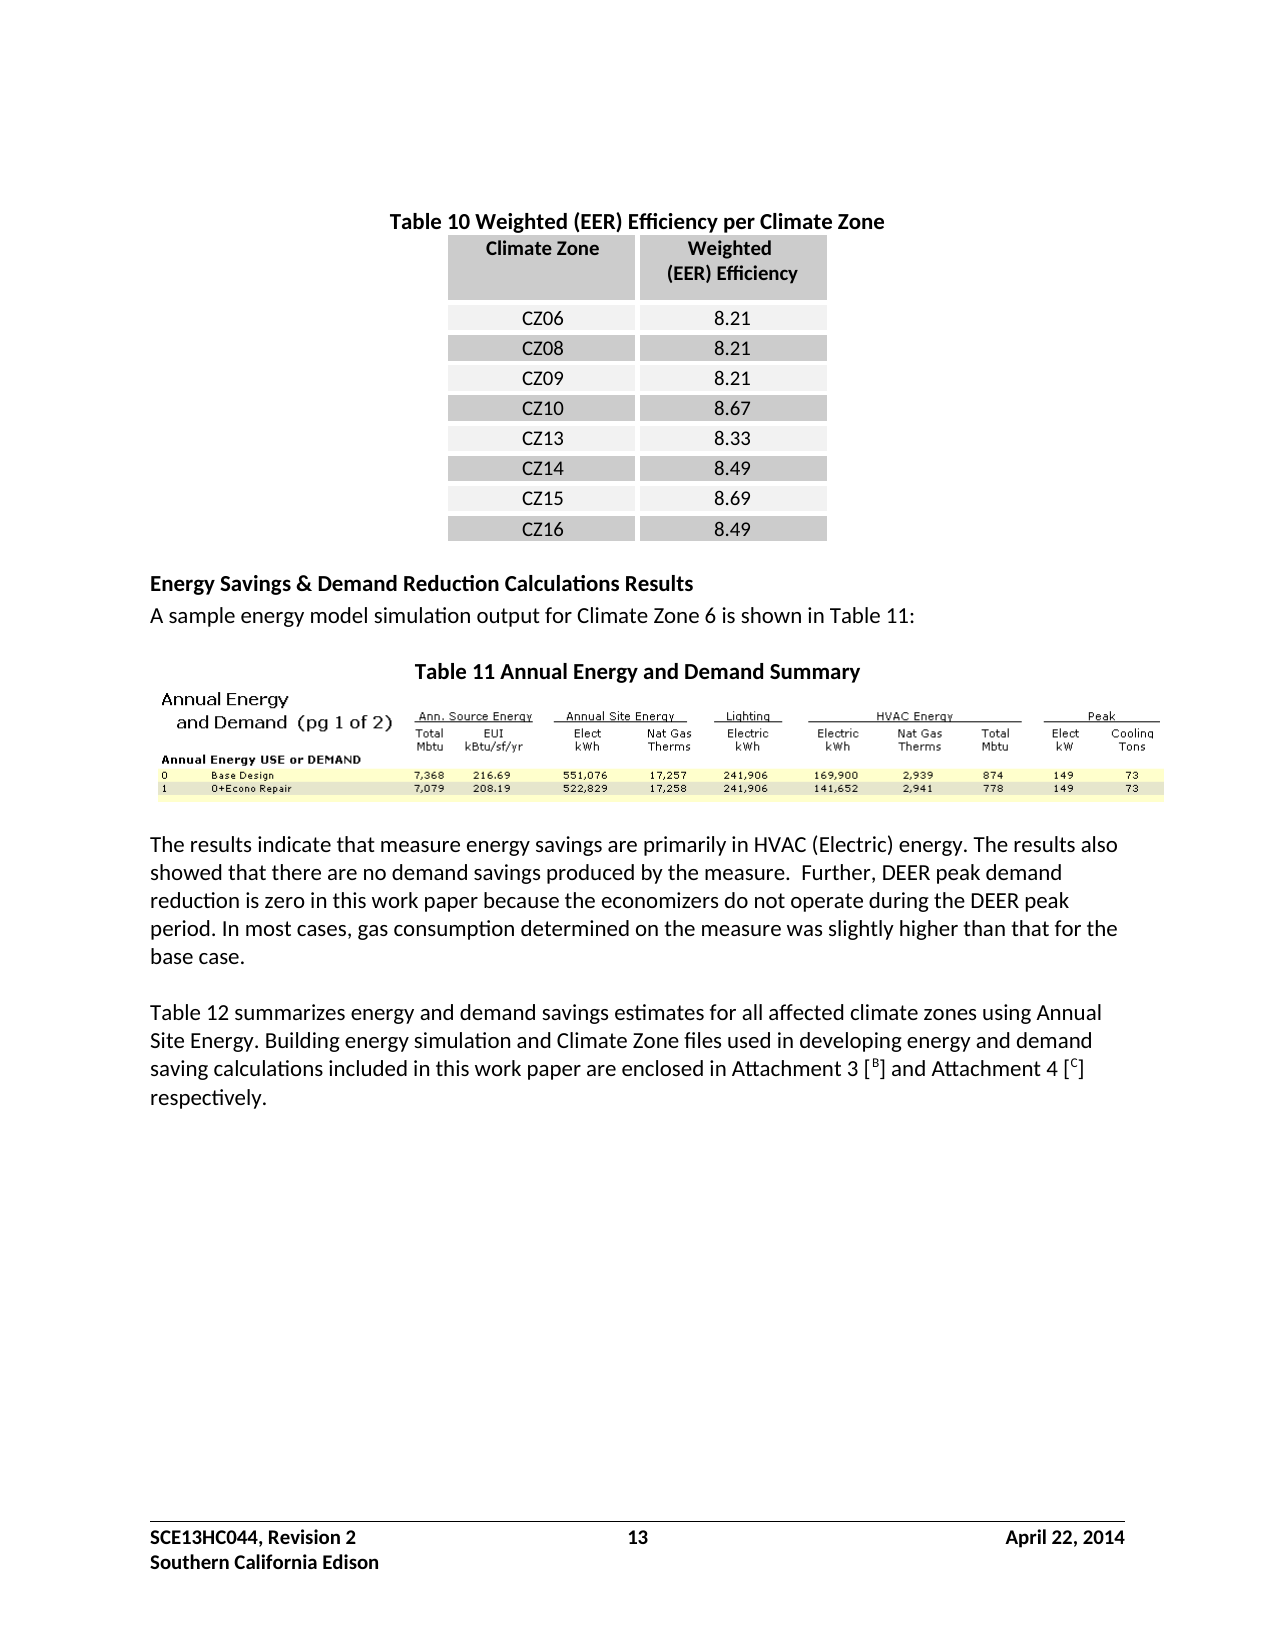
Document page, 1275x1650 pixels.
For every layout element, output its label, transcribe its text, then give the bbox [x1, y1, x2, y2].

table_cell 8.69 [640, 486, 827, 511]
table_cell CZ15 [448, 486, 635, 511]
table_cell 8.67 [640, 395, 827, 421]
text Table 11 Annual Energy and Demand Summary [150, 657, 1125, 685]
table_cell CZ16 [448, 516, 635, 541]
table_cell 8.49 [640, 516, 827, 541]
text Table 10 Weighted (EER) Efficiency per Climate Zone [150, 207, 1125, 235]
table_cell 8.33 [640, 426, 827, 451]
text The results indicate that measure energy savings are primarily in HVAC (Electric) energy. The results also showed that there are no demand savings produced by the measure. Further, DEER peak demand reduction is zero in this work paper because the economizers do not operate during the DEER peak period. In most cases, gas consumption determined on the measure was slightly higher than that for the base case. [150, 830, 1125, 971]
table_cell CZ14 [448, 456, 635, 481]
table_header Weighted (EER) Efficiency [640, 235, 827, 300]
table_cell 8.21 [640, 335, 827, 361]
table_cell CZ09 [448, 365, 635, 391]
table_cell 8.21 [640, 365, 827, 391]
text A sample energy model simulation output for Climate Zone 6 is shown in Table 11: [150, 601, 1125, 629]
table_cell 8.21 [640, 305, 827, 330]
table_cell 8.49 [640, 456, 827, 481]
text Energy Savings & Demand Reduction Calculations Results [150, 569, 1125, 597]
table_cell CZ06 [448, 305, 635, 330]
table_cell CZ10 [448, 395, 635, 421]
table_cell CZ08 [448, 335, 635, 361]
table_header Climate Zone [448, 235, 635, 300]
text Table 12 summarizes energy and demand savings estimates for all affected climate zones using Annual Site Energy. Building energy simulation and Climate Zone files used in developing energy and demand saving calculations included in this work paper are enclosed in Attachment 3 [] and Attachment 4 [] respectively. [150, 998, 1125, 1111]
table_cell CZ13 [448, 426, 635, 451]
picture [150, 685, 1164, 802]
